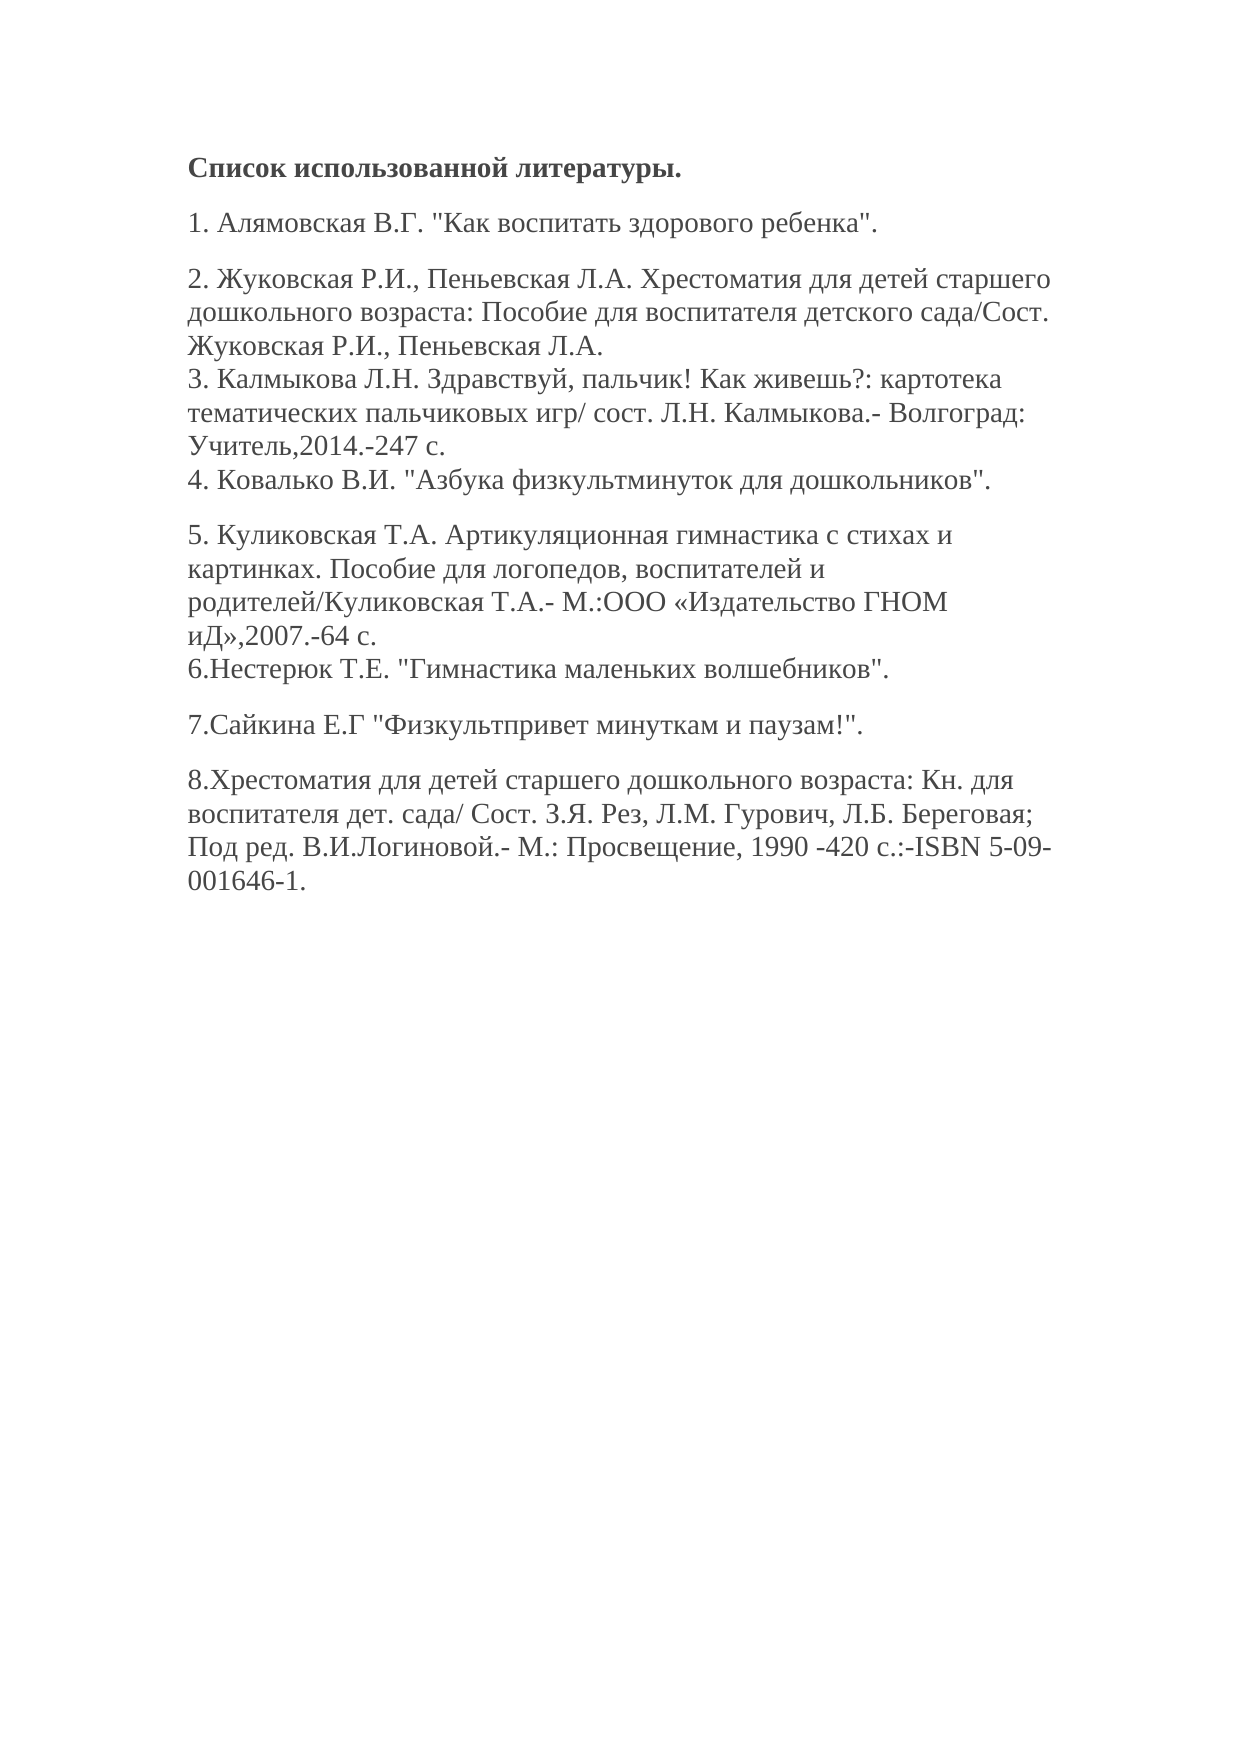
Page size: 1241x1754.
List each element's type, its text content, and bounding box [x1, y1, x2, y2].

text 5. Куликовская Т.А. Артикуляционная гимнастика с стихах и картинках. Пособие для логопедов, воспитателей и родителей/Куликовская Т.А.- М.:ООО «Издательство ГНОМ иД»,2007.-64 с. 6.Нестерюк Т.Е. "Гимнастика маленьких волшебников". [187, 517, 1053, 685]
text Список использованной литературы. [187, 150, 1053, 183]
text 8.Хрестоматия для детей старшего дошкольного возраста: Кн. для воспитателя дет. сада/ Сост. З.Я. Рез, Л.М. Гурович, Л.Б. Береговая; Под ред. В.И.Логиновой.- М.: Просвещение, 1990 -420 с.:-ISBN 5-09-001646-1. ‎ [187, 762, 1053, 930]
text 2. Жуковская Р.И., Пеньевская Л.А. Хрестоматия для детей старшего дошкольного возраста: Пособие для воспитателя детского сада/Сост. Жуковская Р.И., Пеньевская Л.А. 3. Калмыкова Л.Н. Здравствуй, пальчик! Как живешь?: картотека тематических пальчиковых игр/ сост. Л.Н. Калмыкова.- Волгоград: Учитель,2014.-247 с. 4. Ковалько В.И. "Азбука физкультминуток для дошкольников". [187, 261, 1053, 496]
text 7.Сайкина Е.Г "Физкультпривет минуткам и паузам!". [187, 707, 1053, 741]
text 1. Алямовская В.Г. "Как воспитать здорового ребенка". [187, 205, 1053, 239]
